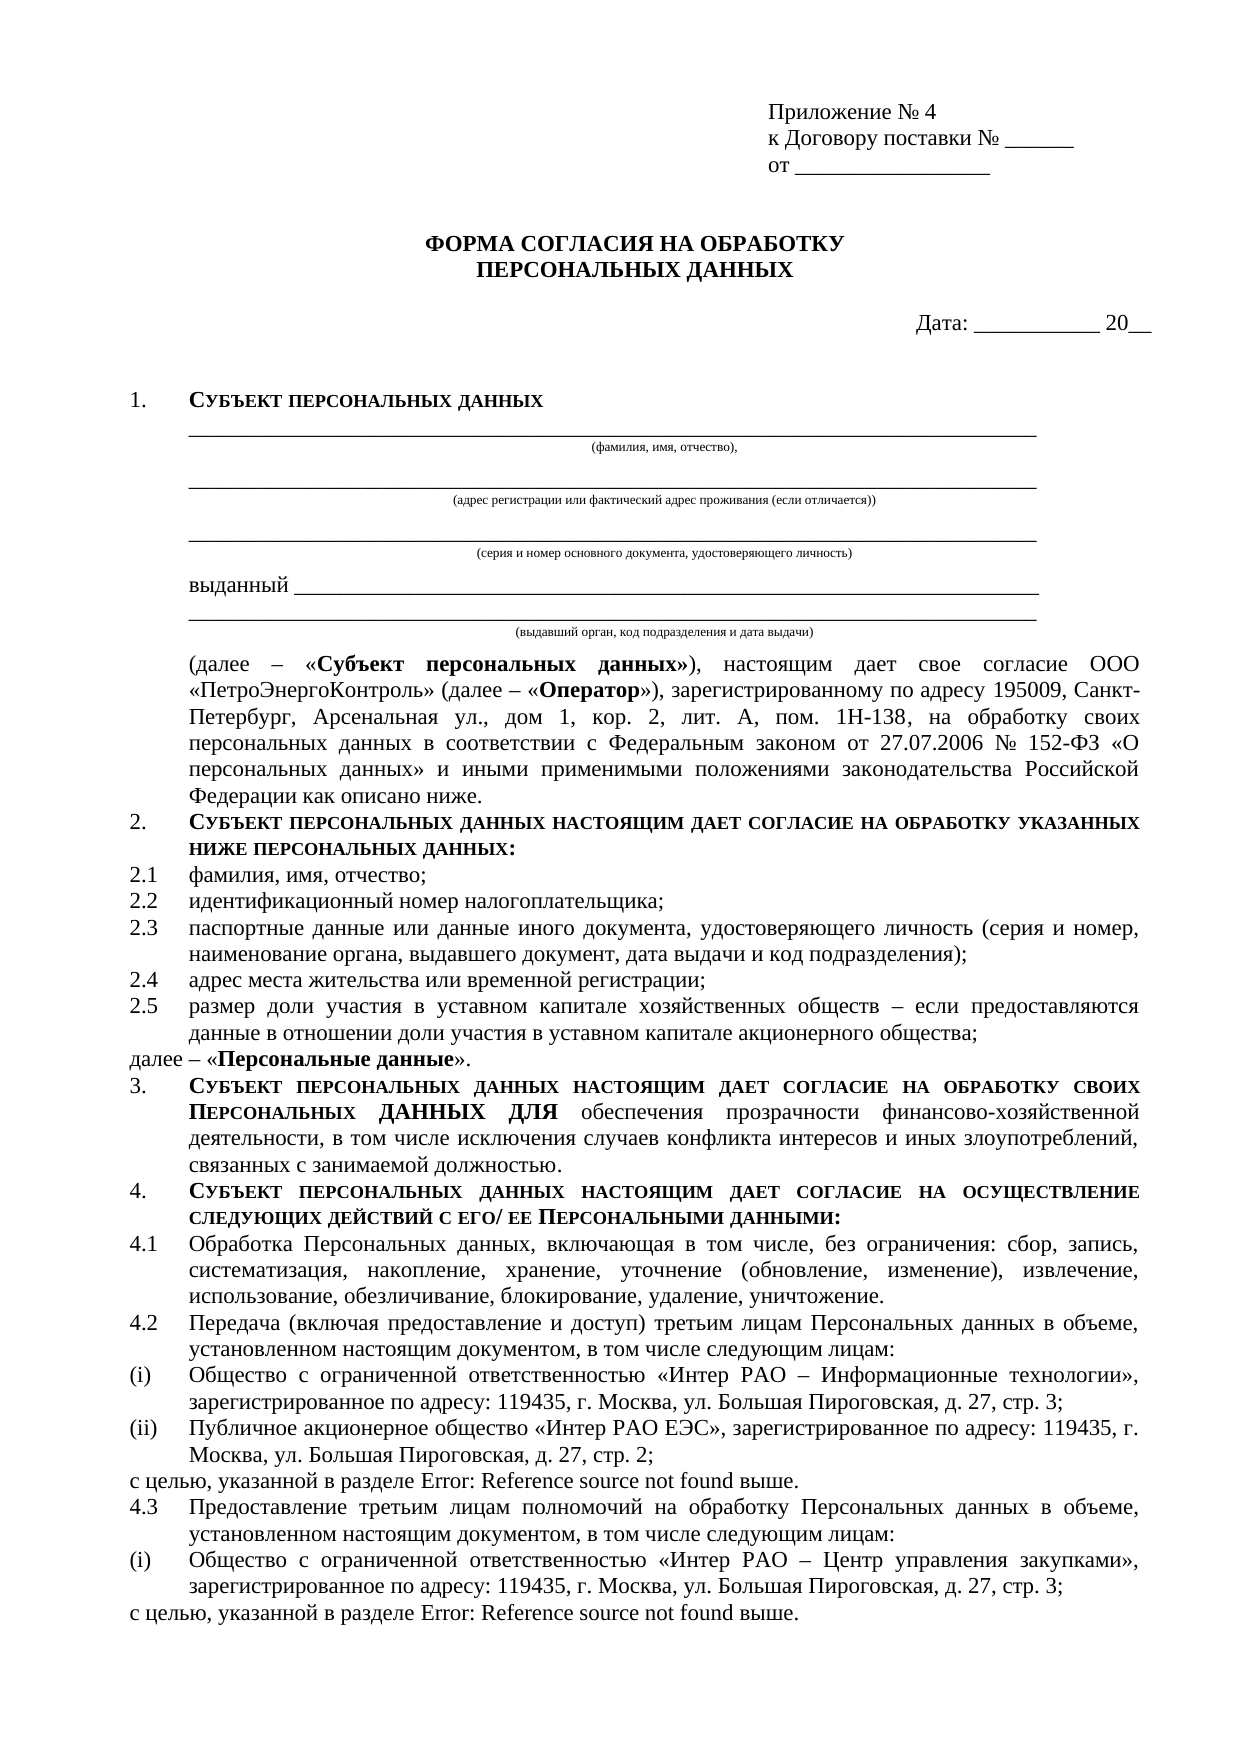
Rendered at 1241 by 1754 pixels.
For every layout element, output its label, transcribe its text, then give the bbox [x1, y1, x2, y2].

table_cell Субъект персональных данных настоящим дает согласие на обработку своих Персональных ДАННЫХ ДЛЯ обеспечения прозрачности финансово-хозяйственной деятельности, в том числе исключения случаев конфликта интересов и иных злоупотреблений, связанных с занимаемой должностью. [118, 1072, 1152, 1177]
table_cell Субъект персональных данных настоящим дает согласие на осуществление следующих действий с его/ ее Персональными данными: [118, 1177, 1152, 1230]
text Дата: ___________ 20__ [118, 309, 1152, 335]
table_header Субъект персональных данных [118, 386, 1152, 413]
table_cell Обработка Персональных данных, включающая в том числе, без ограничения: сбор, запись, систематизация, накопление, хранение, уточнение (обновление, изменение), извлечение, использование, обезличивание, блокирование, удаление, уничтожение. [118, 1230, 1152, 1309]
table_cell адрес места жительства или временной регистрации; [118, 966, 1152, 993]
table_cell Общество с ограниченной ответственностью «Интер РАО – Центр управления закупками», зарегистрированное по адресу: 119435, г. Москва, ул. Большая Пироговская, д. 27, стр. 3; [118, 1546, 1152, 1599]
table_cell __________________________________________________________________________ (фамилия, имя, отчество), __________________________________________________________________________ (адрес регистрации или фактический адрес проживания (если отличается)) __________________________________________________________________________ (серия и номер основного документа, удостоверяющего личность) выданный _________________________________________________________________ __________________________________________________________________________ (выдавший орган, код подразделения и дата выдачи) (далее – «Субъект персональных данных»), настоящим дает свое согласие ООО «ПетроЭнергоКонтроль» (далее – «Оператор»), зарегистрированному по адресу 195009, Санкт-Петербург, Арсенальная ул., дом 1, кор. 2, лит. А, пом. 1Н-138, на обработку своих персональных данных в соответствии с Федеральным законом от 27.07.2006 № 152-ФЗ «О персональных данных» и иными применимыми положениями законодательства Российской Федерации как описано ниже. [118, 413, 1152, 808]
text к Договору поставки № ______ [118, 124, 1152, 151]
text от _________________ [768, 151, 1152, 177]
table_cell далее – «Персональные данные». [118, 1045, 1152, 1072]
table_cell паспортные данные или данные иного документа, удостоверяющего личность (серия и номер, наименование органа, выдавшего документ, дата выдачи и код подразделения); [118, 914, 1152, 966]
table_cell Субъект персональных данных настоящим дает согласие на обработку указанных ниже персональных данных: [118, 808, 1152, 861]
text ФОРМА СОГЛАСИЯ НА ОБРАБОТКУ ПЕРСОНАЛЬНЫХ ДАННЫХ [118, 230, 1152, 282]
text Приложение № 4 [118, 98, 1152, 124]
table_cell фамилия, имя, отчество; [118, 861, 1152, 887]
table_cell размер доли участия в уставном капитале хозяйственных обществ – если предоставляются данные в отношении доли участия в уставном капитале акционерного общества; [118, 993, 1152, 1045]
table_cell Передача (включая предоставление и доступ) третьим лицам Персональных данных в объеме, установленном настоящим документом, в том числе следующим лицам: [118, 1309, 1152, 1362]
table_cell Публичное акционерное общество «Интер РАО ЕЭС», зарегистрированное по адресу: 119435, г. Москва, ул. Большая Пироговская, д. 27, стр. 2; [118, 1414, 1152, 1467]
table_cell идентификационный номер налогоплательщика; [118, 887, 1152, 913]
table_cell Общество с ограниченной ответственностью «Интер РАО – Информационные технологии», зарегистрированное по адресу: 119435, г. Москва, ул. Большая Пироговская, д. 27, стр. 3; [118, 1362, 1152, 1414]
table_cell Предоставление третьим лицам полномочий на обработку Персональных данных в объеме, установленном настоящим документом, в том числе следующим лицам: [118, 1493, 1152, 1546]
